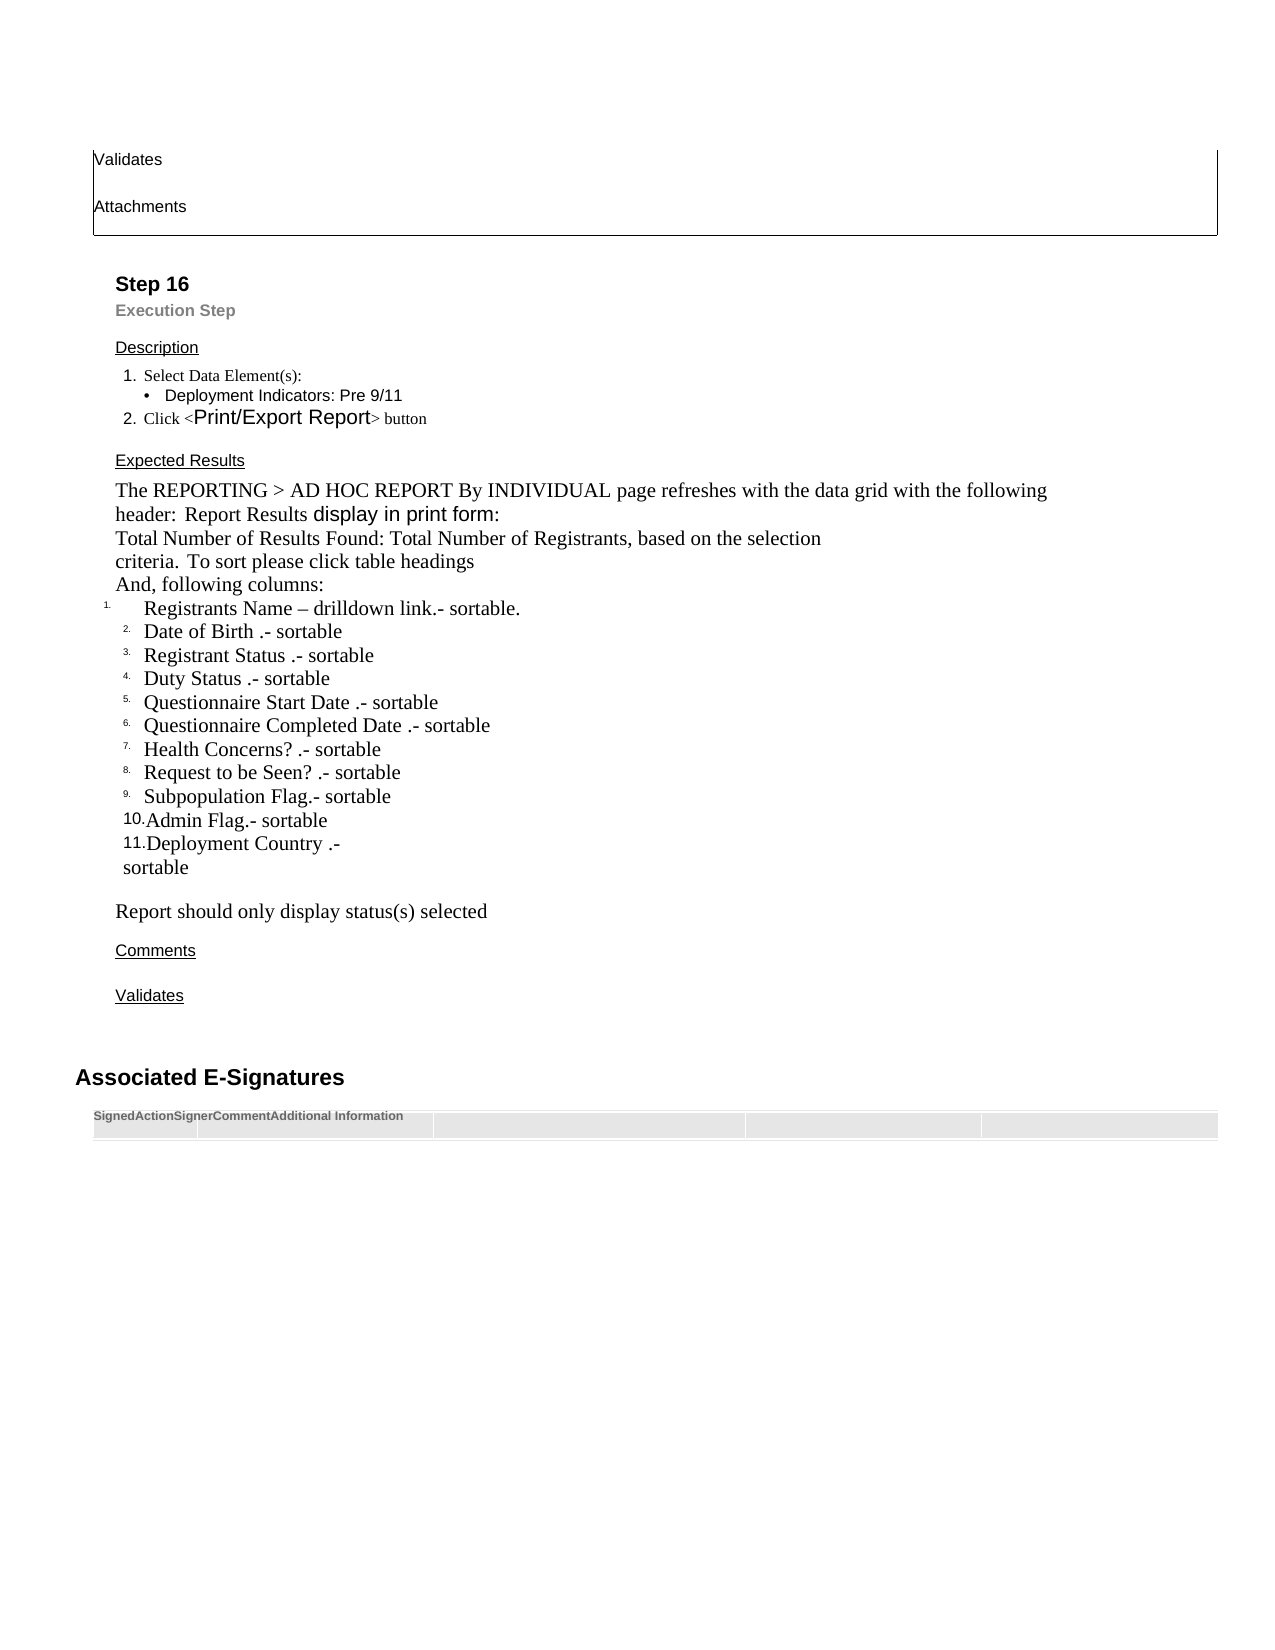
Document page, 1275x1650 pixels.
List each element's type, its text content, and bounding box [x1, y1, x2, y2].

subtitle Associated E-Signatures [75, 1064, 1212, 1091]
